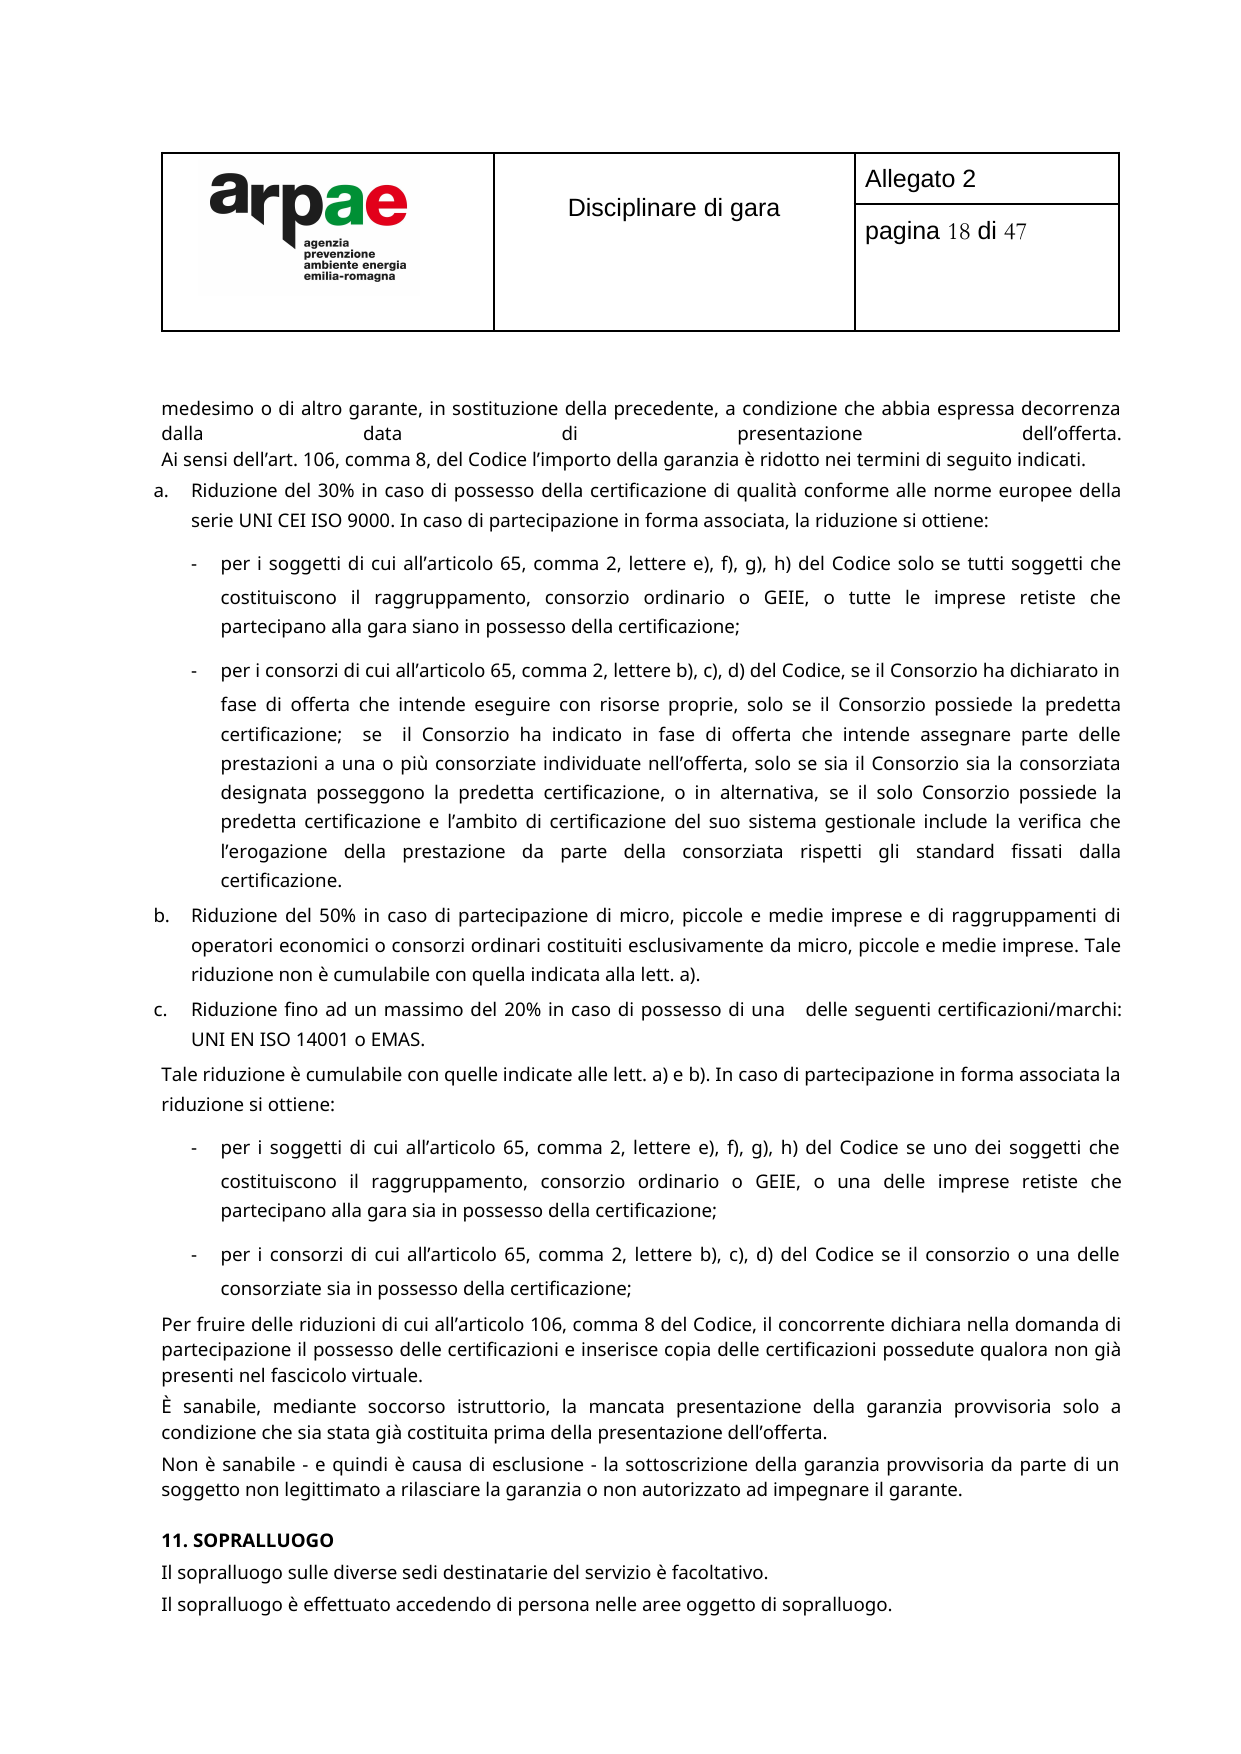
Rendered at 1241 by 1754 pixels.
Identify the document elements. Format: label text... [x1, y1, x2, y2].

list per i soggetti di cui all’articolo 65, comma 2, lettere e), f), g), h) del Codice solo se tutti soggetti che costituiscono il raggruppamento, consorzio ordinario o GEIE, o tutte le imprese retiste che partecipano alla gara siano in possesso della certificazione; [191, 542, 1122, 639]
text Il sopralluogo è effettuato accedendo di persona nelle aree oggetto di sopralluogo. [161, 1591, 1122, 1616]
list Riduzione del 50% in caso di partecipazione di micro, piccole e medie imprese e di raggruppamenti di operatori economici o consorzi ordinari costituiti esclusivamente da micro, piccole e medie imprese. Tale riduzione non è cumulabile con quella indicata alla lett. a). [153, 903, 1122, 987]
list Riduzione fino ad un massimo del 20% in caso di possesso di una delle seguenti certificazioni/marchi: UNI EN ISO 14001 o EMAS. [153, 997, 1122, 1052]
text Non è sanabile - e quindi è causa di esclusione - la sottoscrizione della garanzia provvisoria da parte di un soggetto non legittimato a rilasciare la garanzia o non autorizzato ad impegnare il garante. [161, 1451, 1122, 1502]
picture [197, 159, 420, 296]
text Tale riduzione è cumulabile con quelle indicate alle lett. a) e b). In caso di partecipazione in forma associata la riduzione si ottiene: [161, 1062, 1122, 1116]
subtitle 11. SOPRALLUOGO [161, 1527, 1122, 1553]
text Il sopralluogo sulle diverse sedi destinatarie del servizio è facoltativo. [161, 1559, 1122, 1584]
text È sanabile, mediante soccorso istruttorio, la mancata presentazione della garanzia provvisoria solo a condizione che sia stata già costituita prima della presentazione dell’offerta. [161, 1394, 1122, 1445]
list Riduzione del 30% in caso di possesso della certificazione di qualità conforme alle norme europee della serie UNI CEI ISO 9000. In caso di partecipazione in forma associata, la riduzione si ottiene: [153, 478, 1122, 532]
list per i consorzi di cui all’articolo 65, comma 2, lettere b), c), d) del Codice se il consorzio o una delle consorziate sia in possesso della certificazione; [191, 1233, 1122, 1301]
list per i consorzi di cui all’articolo 65, comma 2, lettere b), c), d) del Codice, se il Consorzio ha dichiarato in fase di offerta che intende eseguire con risorse proprie, solo se il Consorzio possiede la predetta certificazione; se il Consorzio ha indicato in fase di offerta che intende assegnare parte delle prestazioni a una o più consorziate individuate nell’offerta, solo se sia il Consorzio sia la consorziata designata posseggono la predetta certificazione, o in alternativa, se il solo Consorzio possiede la predetta certificazione e l’ambito di certificazione del suo sistema gestionale include la verifica che l’erogazione della prestazione da parte della consorziata rispetti gli standard fissati dalla certificazione. [191, 649, 1122, 893]
text Per fruire delle riduzioni di cui all’articolo 106, comma 8 del Codice, il concorrente dichiara nella domanda di partecipazione il possesso delle certificazioni e inserisce copia delle certificazioni possedute qualora non già presenti nel fascicolo virtuale. [161, 1311, 1122, 1388]
list per i soggetti di cui all’articolo 65, comma 2, lettere e), f), g), h) del Codice se uno dei soggetti che costituiscono il raggruppamento, consorzio ordinario o GEIE, o una delle imprese retiste che partecipano alla gara sia in possesso della certificazione; [191, 1126, 1122, 1223]
